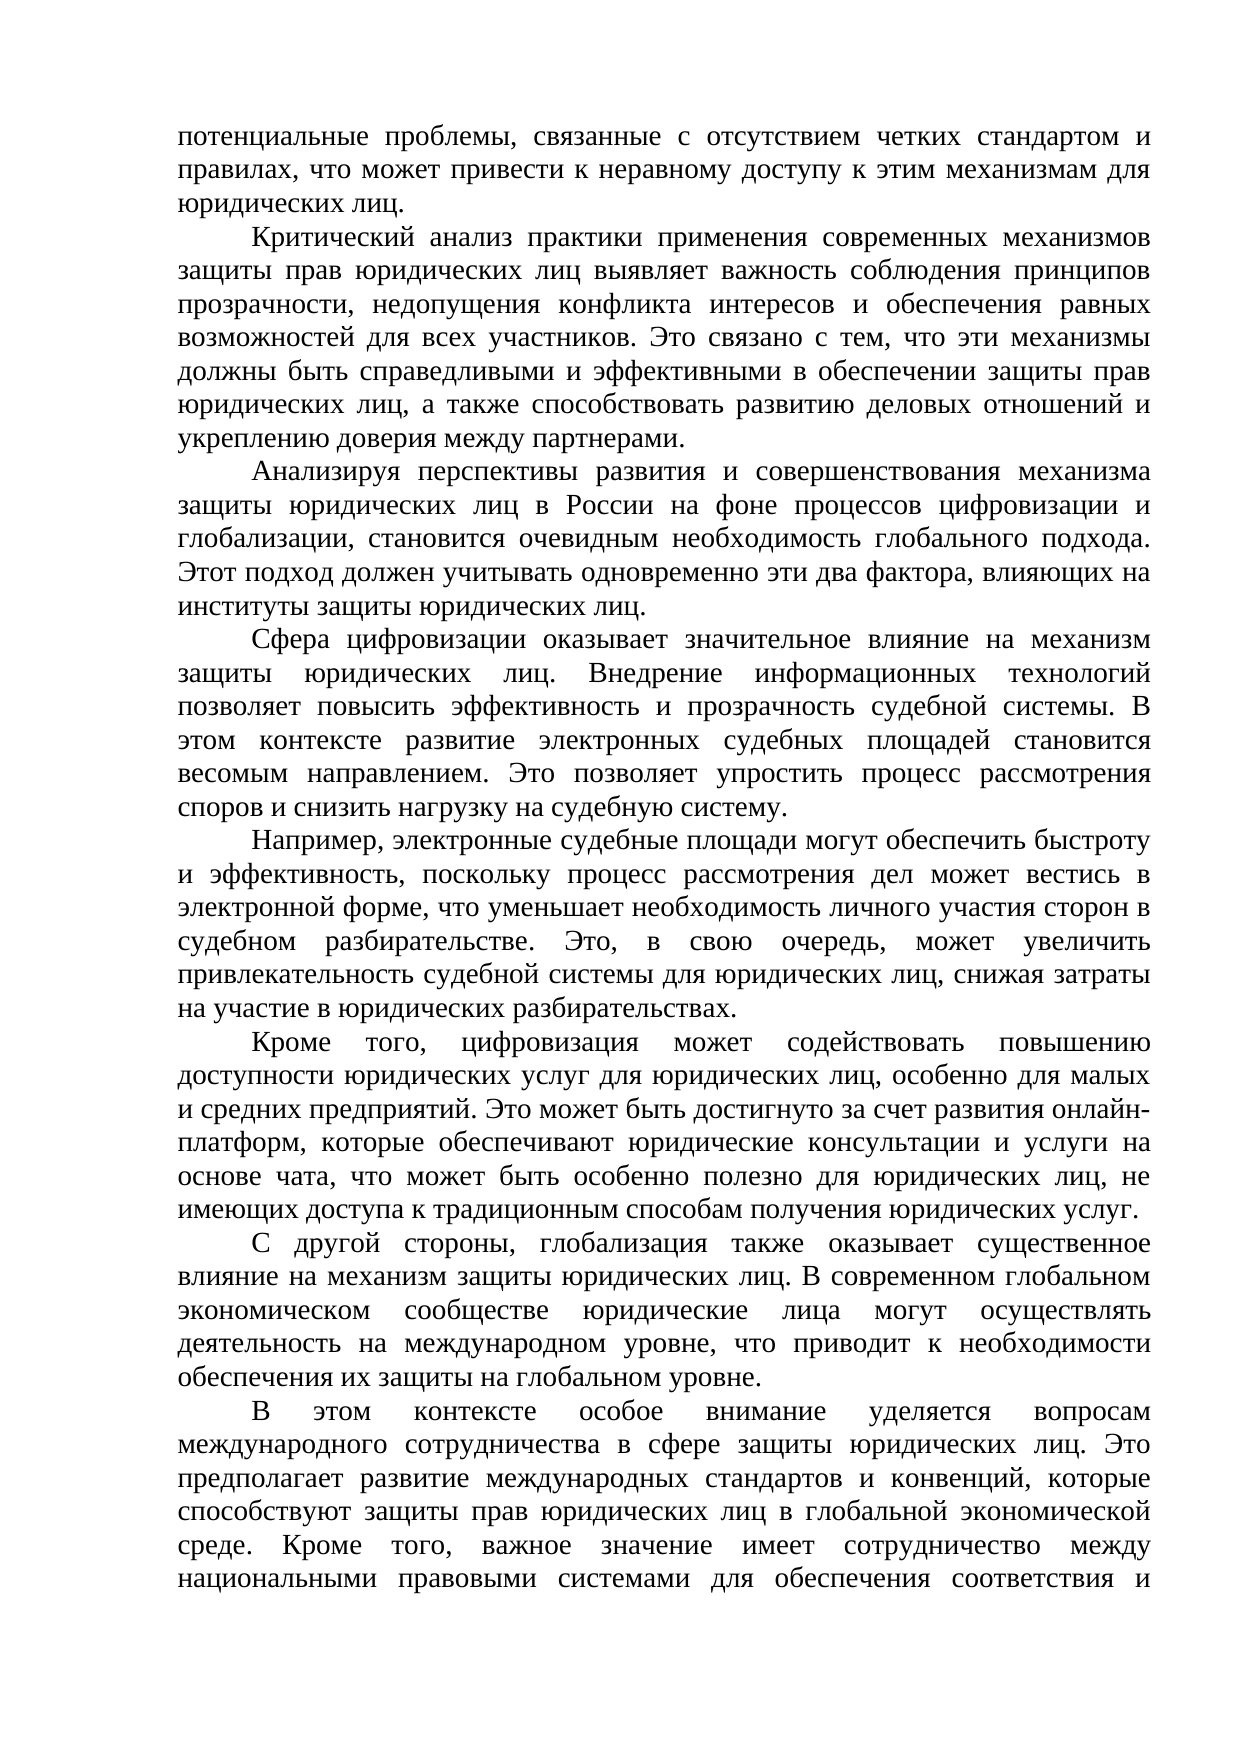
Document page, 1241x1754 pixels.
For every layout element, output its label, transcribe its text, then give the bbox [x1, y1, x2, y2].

text Сфера цифровизации оказывает значительное влияние на механизм защиты юридических лиц. Внедрение информационных технологий позволяет повысить эффективность и прозрачность судебной системы. В этом контексте развитие электронных судебных площадей становится весомым направлением. Это позволяет упростить процесс рассмотрения споров и снизить нагрузку на судебную систему. [177, 621, 1152, 822]
text Например, электронные судебные площади могут обеспечить быстроту и эффективность, поскольку процесс рассмотрения дел может вестись в электронной форме, что уменьшает необходимость личного участия сторон в судебном разбирательстве. Это, в свою очередь, может увеличить привлекательность судебной системы для юридических лиц, снижая затраты на участие в юридических разбирательствах. [177, 822, 1152, 1024]
text Критический анализ практики применения современных механизмов защиты прав юридических лиц выявляет важность соблюдения принципов прозрачности, недопущения конфликта интересов и обеспечения равных возможностей для всех участников. Это связано с тем, что эти механизмы должны быть справедливыми и эффективными в обеспечении защиты прав юридических лиц, а также способствовать развитию деловых отношений и укреплению доверия между партнерами. [177, 219, 1152, 453]
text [177, 1393, 1152, 1594]
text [177, 118, 1152, 219]
text С другой стороны, глобализация также оказывает существенное влияние на механизм защиты юридических лиц. В современном глобальном экономическом сообществе юридические лица могут осуществлять деятельность на международном уровне, что приводит к необходимости обеспечения их защиты на глобальном уровне. [177, 1225, 1152, 1393]
text Кроме того, цифровизация может содействовать повышению доступности юридических услуг для юридических лиц, особенно для малых и средних предприятий. Это может быть достигнуто за счет развития онлайн-платформ, которые обеспечивают юридические консультации и услуги на основе чата, что может быть особенно полезно для юридических лиц, не имеющих доступа к традиционным способам получения юридических услуг. [177, 1024, 1152, 1225]
text Анализируя перспективы развития и совершенствования механизма защиты юридических лиц в России на фоне процессов цифровизации и глобализации, становится очевидным необходимость глобального подхода. Этот подход должен учитывать одновременно эти два фактора, влияющих на институты защиты юридических лиц. [177, 453, 1152, 621]
